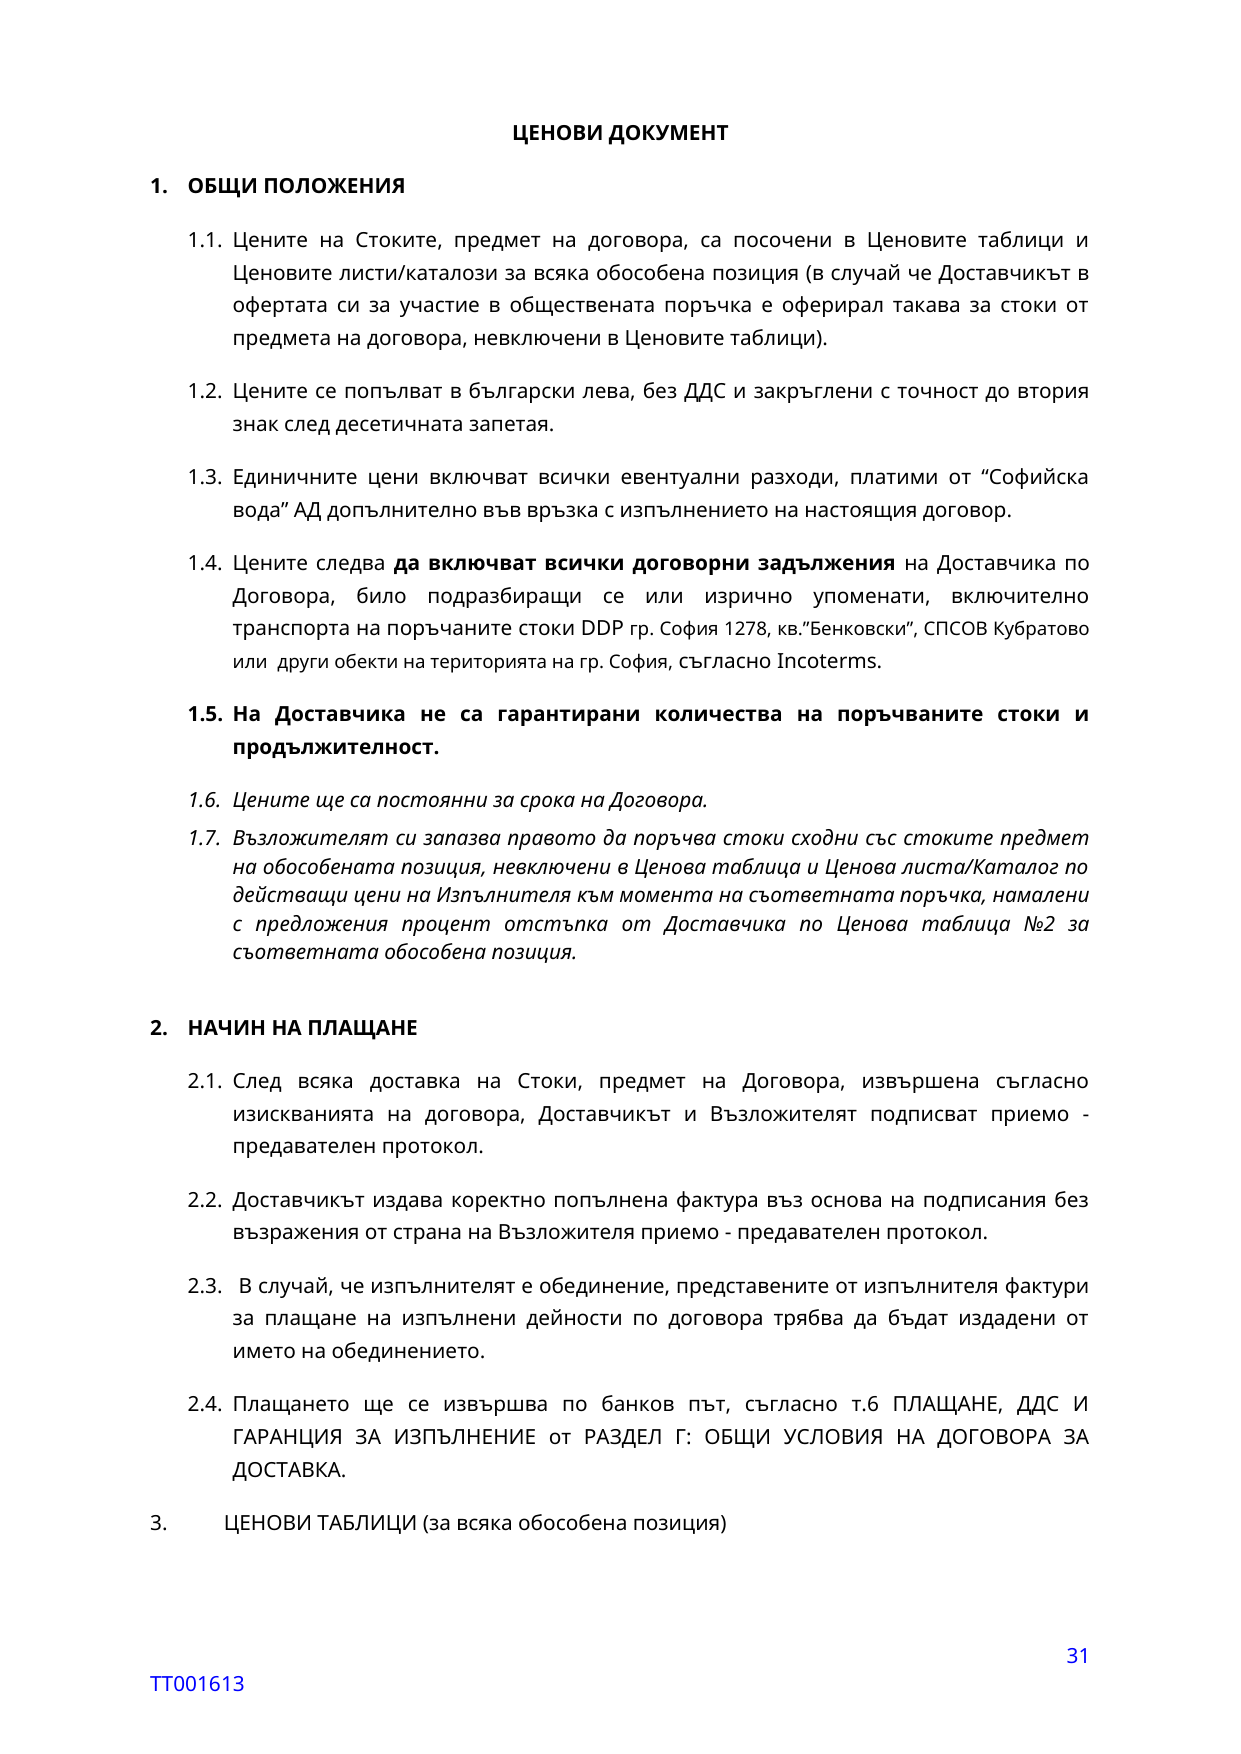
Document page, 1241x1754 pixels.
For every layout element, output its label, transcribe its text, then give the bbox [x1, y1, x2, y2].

list Цените следва да включват всички договорни задължения на Доставчика по Договора, било подразбиращи се или изрично упоменати, включително транспорта на поръчаните стоки DDP гр. София 1278, кв.”Бенковски”, СПСОВ Кубратово или други обекти на територията на гр. София, съгласно Incoterms. [187, 548, 1090, 674]
list На Доставчика не са гарантирани количества на поръчваните стоки и продължителност. [187, 699, 1090, 761]
list ОБЩИ ПОЛОЖЕНИЯ [150, 172, 1090, 200]
list Цените се попълват в български лева, без ДДС и закръглени с точност до втория знак след десетичната запетая. [187, 376, 1090, 437]
text ЦЕНОВИ ДОКУМЕНТ [150, 118, 1090, 147]
list НАЧИН НА ПЛАЩАНЕ [150, 1013, 1090, 1041]
list Цените ще са постоянни за срока на Договора. [187, 786, 1090, 814]
text 3. ЦЕНОВИ ТАБЛИЦИ (за всяка обособена позиция) [150, 1508, 1090, 1537]
list Възложителят си запазва правото да поръчва стоки сходни със стоките предмет на обособената позиция, невключени в Ценова таблица и Ценова листа/Каталог по действащи цени на Изпълнителя към момента на съответната поръчка, намалени с предложения процент отстъпка от Доставчика по Ценова таблица №2 за съответната обособена позиция. [187, 823, 1090, 966]
list В случай, че изпълнителят е обединение, представените от изпълнителя фактури за плащане на изпълнени дейности по договора трябва да бъдат издадени от името на обединението. [187, 1271, 1090, 1364]
list Плащането ще се извършва по банков път, съгласно т.6 ПЛАЩАНЕ, ДДС И ГАРАНЦИЯ ЗА ИЗПЪЛНЕНИЕ от РАЗДЕЛ Г: ОБЩИ УСЛОВИЯ НА ДОГОВОРА ЗА ДОСТАВКА. [187, 1389, 1090, 1483]
list След всяка доставка на Стоки, предмет на Договора, извършена съгласно изискванията на договора, Доставчикът и Възложителят подписват приемо - предавателен протокол. [187, 1066, 1090, 1160]
list Доставчикът издава коректно попълнена фактура въз основа на подписания без възражения от страна на Възложителя приемо - предавателен протокол. [187, 1185, 1090, 1246]
list Цените на Стоките, предмет на договора, са посочени в Ценовите таблици и Ценовите листи/каталози за всяка обособена позиция (в случай че Доставчикът в офертата си за участие в обществената поръчка е оферирал такава за стоки от предмета на договора, невключени в Ценовите таблици). [187, 225, 1090, 351]
list Единичните цени включват всички евентуални разходи, платими от “Софийска вода” АД допълнително във връзка с изпълнението на настоящия договор. [187, 462, 1090, 523]
